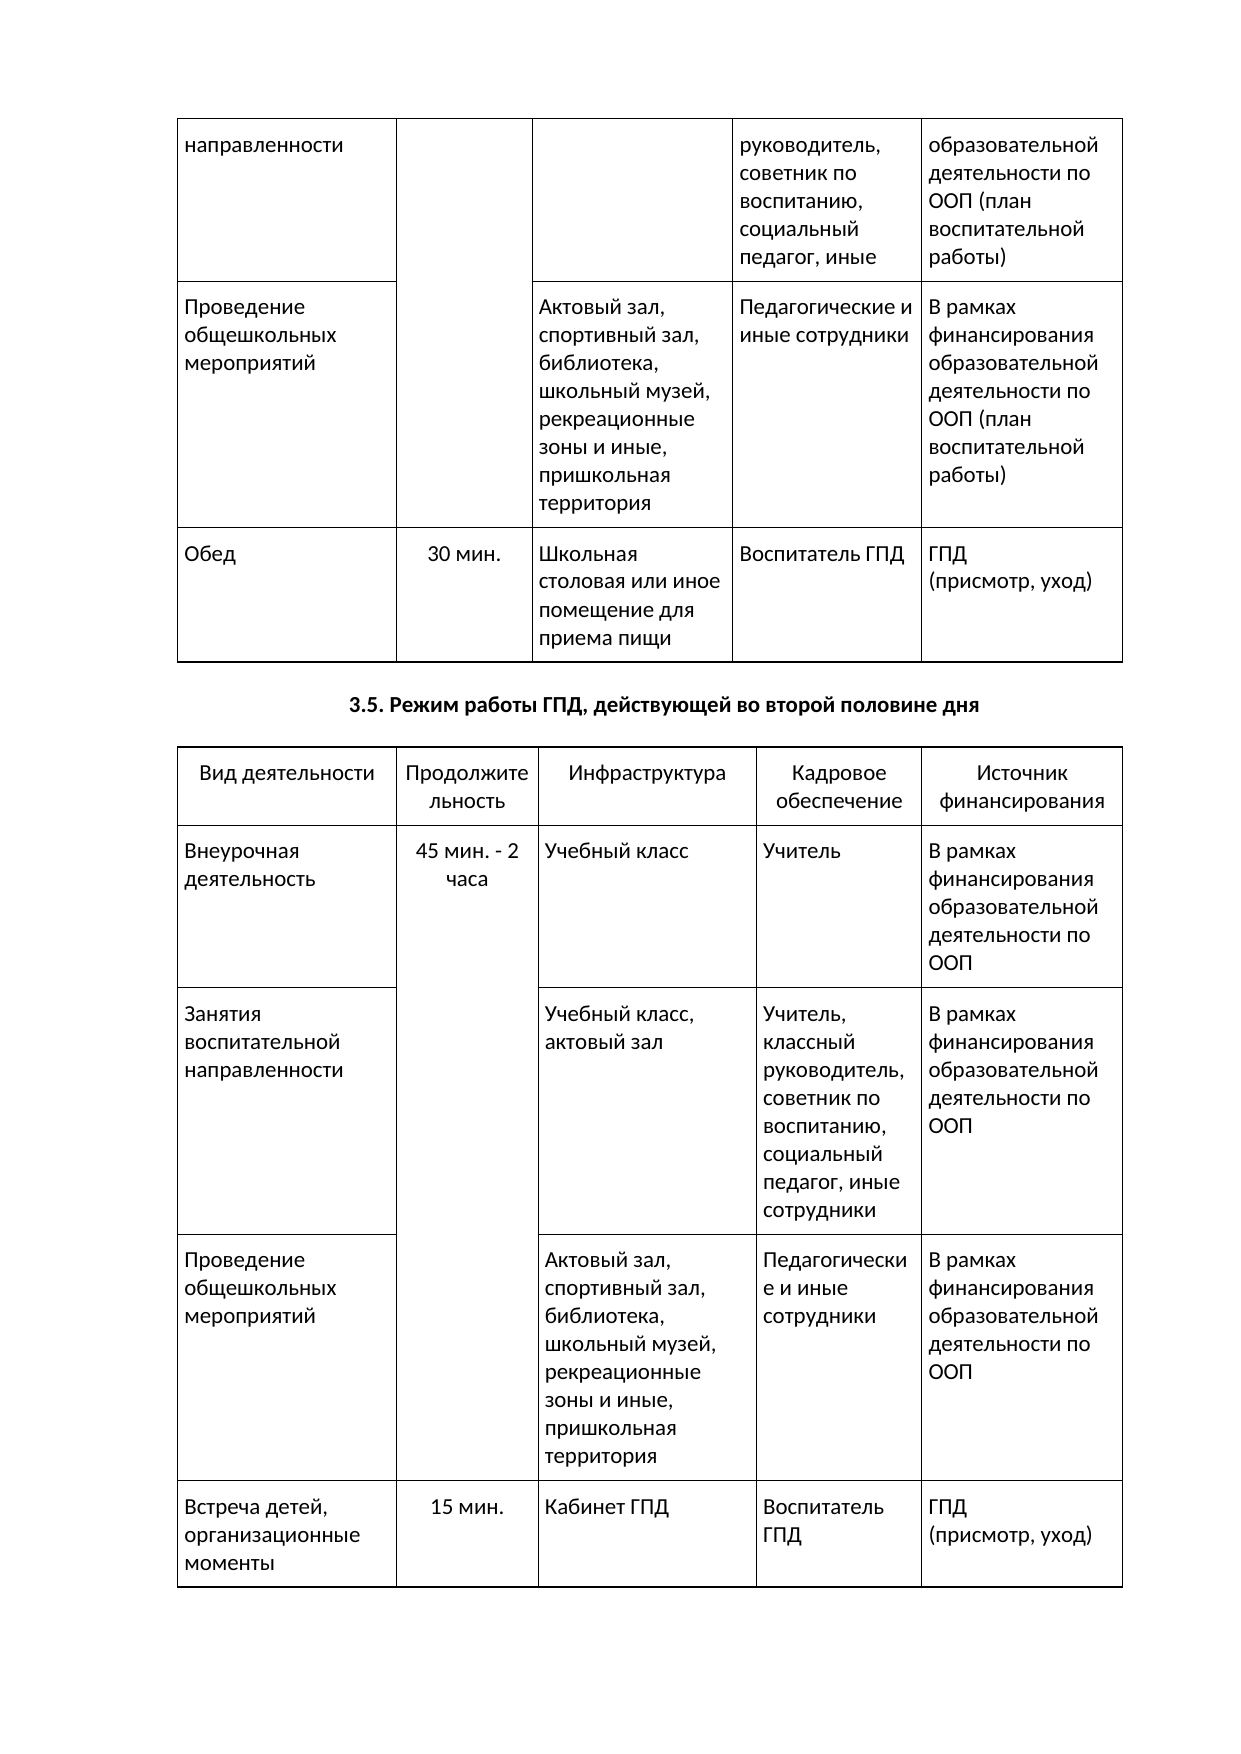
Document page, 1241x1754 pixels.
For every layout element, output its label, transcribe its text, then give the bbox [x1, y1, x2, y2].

table_cell В рамках финансирования образовательной деятельности по ООП [922, 988, 1122, 1234]
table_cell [922, 119, 1122, 281]
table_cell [178, 119, 396, 281]
table_cell В рамках финансирования образовательной деятельности по ООП (план воспитательной работы) [922, 282, 1122, 527]
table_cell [733, 119, 921, 281]
table_cell Актовый зал, спортивный зал, библиотека, школьный музей, рекреационные зоны и иные, пришкольная территория [533, 282, 732, 527]
table_header Кадровое обеспечение [757, 748, 921, 825]
table_cell Учитель, классный руководитель, советник по воспитанию, социальный педагог, иные сотрудники [757, 988, 921, 1234]
table_cell Педагогические и иные сотрудники [757, 1235, 921, 1480]
table_cell Актовый зал, спортивный зал, библиотека, школьный музей, рекреационные зоны и иные, пришкольная территория [539, 1235, 756, 1480]
table_cell Встреча детей, организационные моменты [178, 1481, 396, 1586]
table_cell Кабинет ГПД [539, 1481, 756, 1586]
table_cell Проведение общешкольных мероприятий [178, 282, 396, 527]
table_cell 15 мин. [397, 1481, 538, 1586]
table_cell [533, 119, 732, 281]
table_cell 30 мин. [397, 528, 532, 661]
table_header Вид деятельности [178, 748, 396, 825]
table_cell В рамках финансирования образовательной деятельности по ООП [922, 1235, 1122, 1480]
table_header Инфраструктура [539, 748, 756, 825]
table_header Источник финансирования [922, 748, 1122, 825]
table_cell Учитель [757, 826, 921, 987]
table_cell Воспитатель ГПД [757, 1481, 921, 1586]
table_cell 45 мин. - 2 часа [397, 826, 538, 1480]
table_cell Учебный класс [539, 826, 756, 987]
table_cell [922, 1481, 1122, 1586]
table_cell ГПД (присмотр, уход) [922, 528, 1122, 661]
table_cell Школьная столовая или иное помещение для приема пищи [533, 528, 732, 661]
table_cell Внеурочная деятельность [178, 826, 396, 987]
table_cell Проведение общешкольных мероприятий [178, 1235, 396, 1480]
title 3.5. Режим работы ГПД, действующей во второй половине дня [177, 690, 1152, 718]
table_cell Обед [178, 528, 396, 661]
table_cell Воспитатель ГПД [733, 528, 921, 661]
table_cell Учебный класс, актовый зал [539, 988, 756, 1234]
table_cell Занятия воспитательной направленности [178, 988, 396, 1234]
table_header Продолжительность [397, 748, 538, 825]
table_cell В рамках финансирования образовательной деятельности по ООП [922, 826, 1122, 987]
table_cell Педагогические и иные сотрудники [733, 282, 921, 527]
